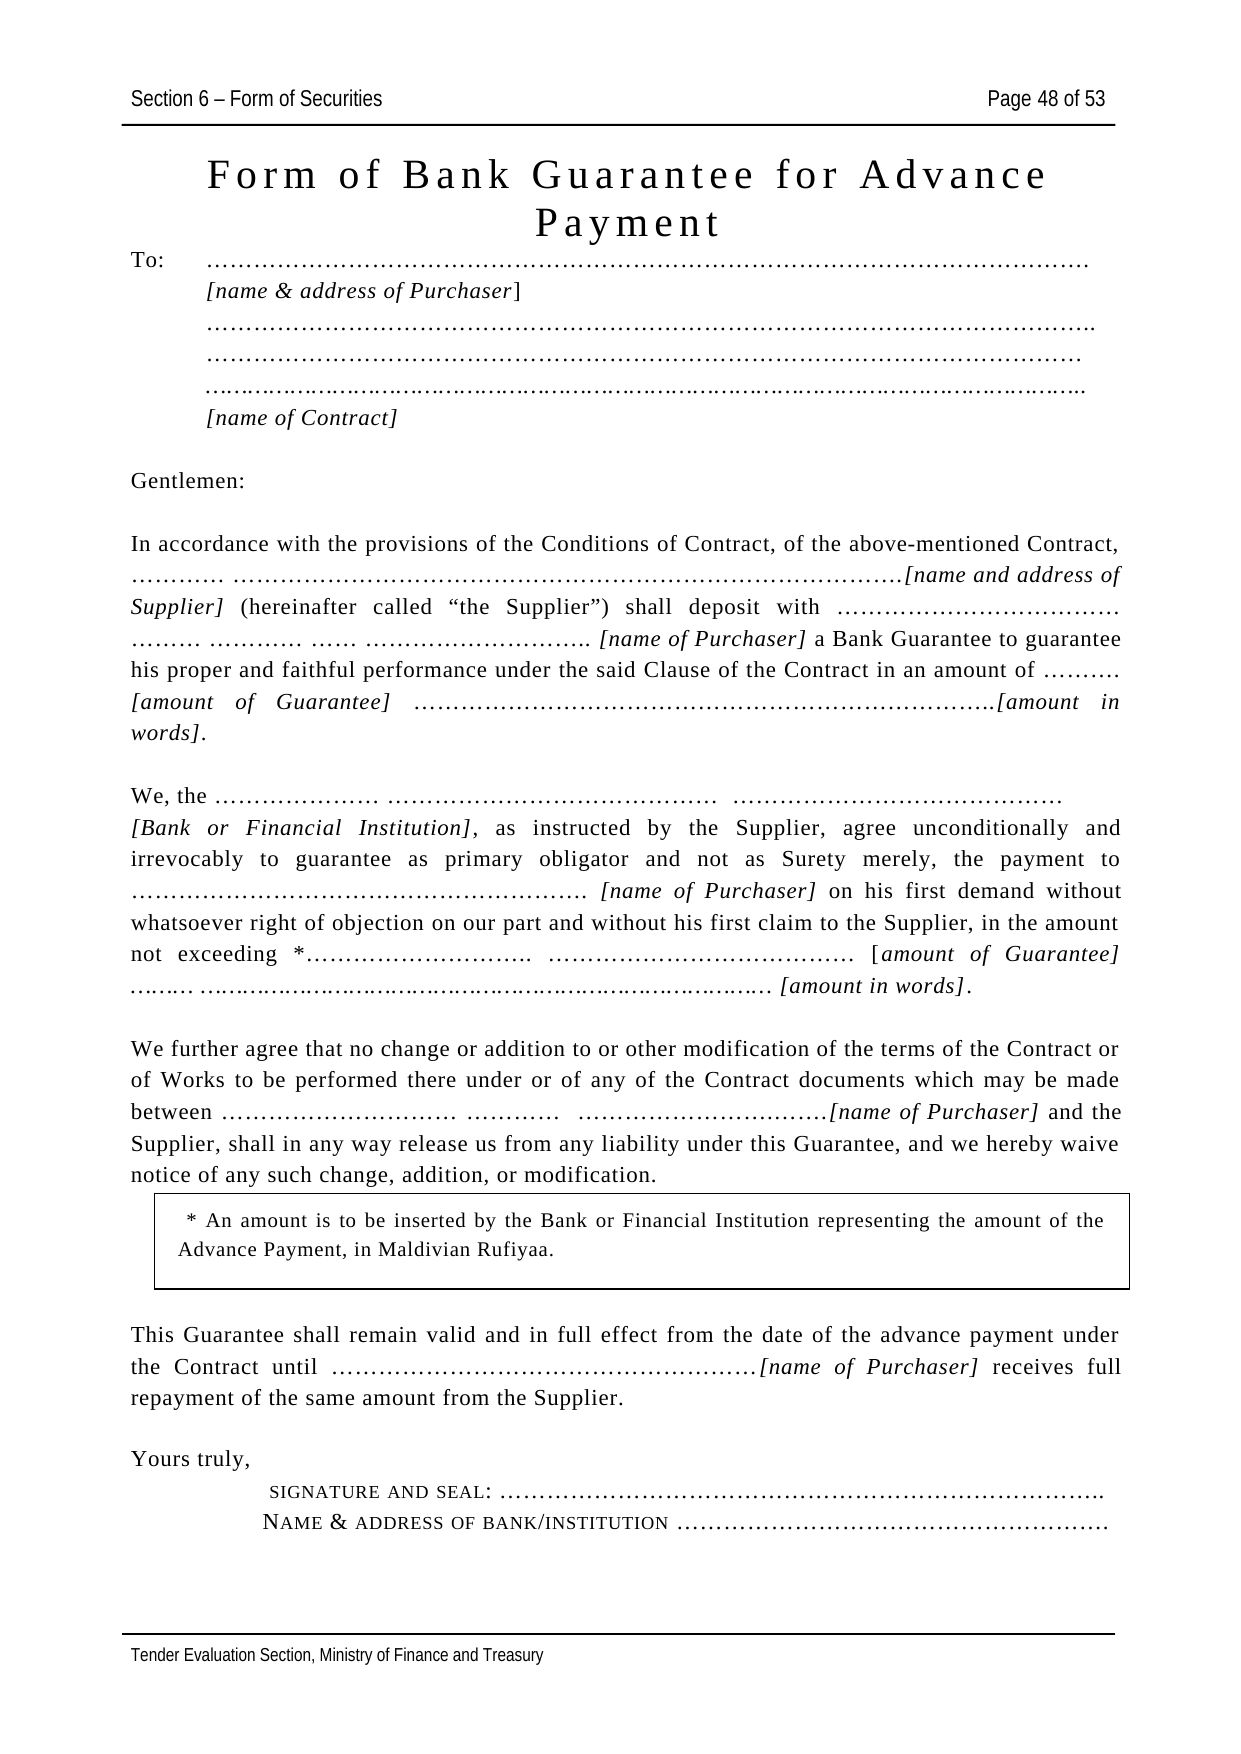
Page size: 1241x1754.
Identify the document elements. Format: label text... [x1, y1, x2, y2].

table_header * An amount is to be inserted by the Bank or Financial Institution representing the amount of the Advance Payment, in Maldivian Rufiyaa. [155, 1194, 1129, 1288]
text In accordance with the provisions of the Conditions of Contract, of the above-mentioned Contract, ………… ………………………………………………………………………….[name and address of Supplier] (hereinafter called “the Supplier”) shall deposit with ……………………………… ……… ………… …… ……………………….. [name of Purchaser] a Bank Guarantee to guarantee his proper and faithful performance under the said Clause of the Contract in an amount of ……….[amount of Guarantee] ………………………………………………………………..[amount in words]. [131, 530, 1122, 746]
text Form of Bank Guarantee for Advance Payment [131, 150, 1122, 246]
text Gentlemen: [131, 467, 1122, 493]
text …………………………………………………………………………………………………………….. [131, 372, 1122, 398]
text We, the ………………… …………………………………… …………………………………… [131, 782, 1122, 809]
text To: …………………………………………………………………………………………………. [131, 246, 1122, 272]
text This Guarantee shall remain valid and in full effect from the date of the advance payment under the Contract until ………………………………………………[name of Purchaser] receives full repayment of the same amount from the Supplier. [131, 1321, 1122, 1411]
text [Bank or Financial Institution], as instructed by the Supplier, agree unconditionally and irrevocably to guarantee as primary obligator and not as Surety merely, the payment to …………………………………………………. [name of Purchaser] on his first demand without whatsoever right of objection on our part and without his first claim to the Supplier, in the amount not exceeding *……………………….. ………………………………… [amount of Guarantee]……… ……………………………………………………………………… [amount in words]. [131, 814, 1122, 998]
text signature and seal: ………………………………………………………………….. [131, 1477, 1122, 1503]
text ………………………………………………………………………………………………… [131, 341, 1122, 367]
text Name & address of bank/institution ………………………………………………. [131, 1508, 1122, 1535]
text We further agree that no change or addition to or other modification of the terms of the Contract or of Works to be performed there under or of any of the Contract documents which may be made between ………………………… ………… …………………….…….[name of Purchaser] and the Supplier, shall in any way release us from any liability under this Guarantee, and we hereby waive notice of any such change, addition, or modification. [131, 1035, 1122, 1187]
text [name of Contract] [131, 404, 1122, 430]
text [name & address of Purchaser] [131, 277, 1122, 304]
text Yours truly, [131, 1445, 1122, 1472]
text ………………………………………………………………………………………………….. [131, 309, 1122, 335]
